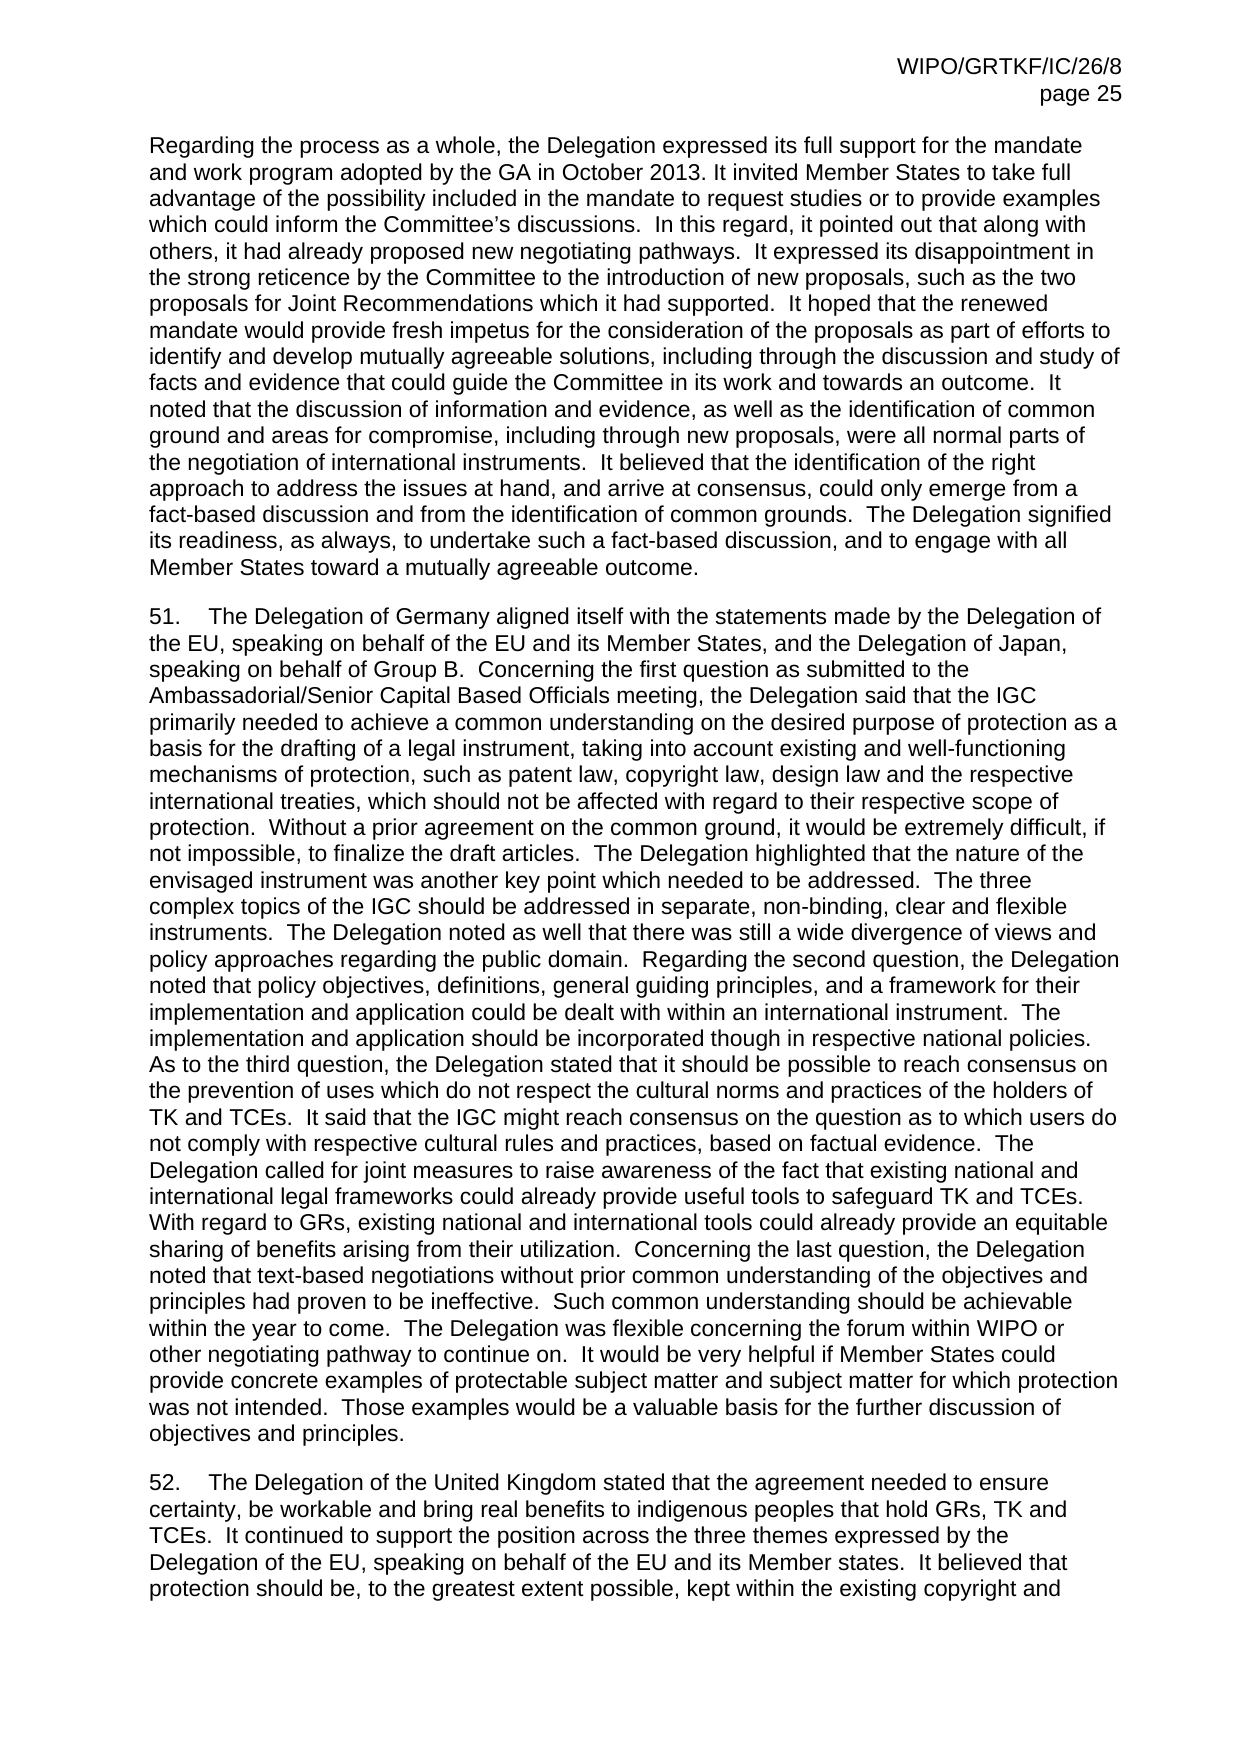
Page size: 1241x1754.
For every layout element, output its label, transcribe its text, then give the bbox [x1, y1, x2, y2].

text The Delegation of Germany aligned itself with the statements made by the Delegation of the EU, speaking on behalf of the EU and its Member States, and the Delegation of Japan, speaking on behalf of Group B. Concerning the first question as submitted to the Ambassadorial/Senior Capital Based Officials meeting, the Delegation said that the IGC primarily needed to achieve a common understanding on the desired purpose of protection as a basis for the drafting of a legal instrument, taking into account existing and well-functioning mechanisms of protection, such as patent law, copyright law, design law and the respective international treaties, which should not be affected with regard to their respective scope of protection. Without a prior agreement on the common ground, it would be extremely difficult, if not impossible, to finalize the draft articles. The Delegation highlighted that the nature of the envisaged instrument was another key point which needed to be addressed. The three complex topics of the IGC should be addressed in separate, non-binding, clear and flexible instruments. The Delegation noted as well that there was still a wide divergence of views and policy approaches regarding the public domain. Regarding the second question, the Delegation noted that policy objectives, definitions, general guiding principles, and a framework for their implementation and application could be dealt with within an international instrument. The implementation and application should be incorporated though in respective national policies. As to the third question, the Delegation stated that it should be possible to reach consensus on the prevention of uses which do not respect the cultural norms and practices of the holders of TK and TCEs. It said that the IGC might reach consensus on the question as to which users do not comply with respective cultural rules and practices, based on factual evidence. The Delegation called for joint measures to raise awareness of the fact that existing national and international legal frameworks could already provide useful tools to safeguard TK and TCEs. With regard to GRs, existing national and international tools could already provide an equitable sharing of benefits arising from their utilization. Concerning the last question, the Delegation noted that text-based negotiations without prior common understanding of the objectives and principles had proven to be ineffective. Such common understanding should be achievable within the year to come. The Delegation was flexible concerning the forum within WIPO or other negotiating pathway to continue on. It would be very helpful if Member States could provide concrete examples of protectable subject matter and subject matter for which protection was not intended. Those examples would be a valuable basis for the further discussion of objectives and principles. [149, 603, 1122, 1446]
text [149, 1469, 1122, 1601]
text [149, 132, 1122, 580]
